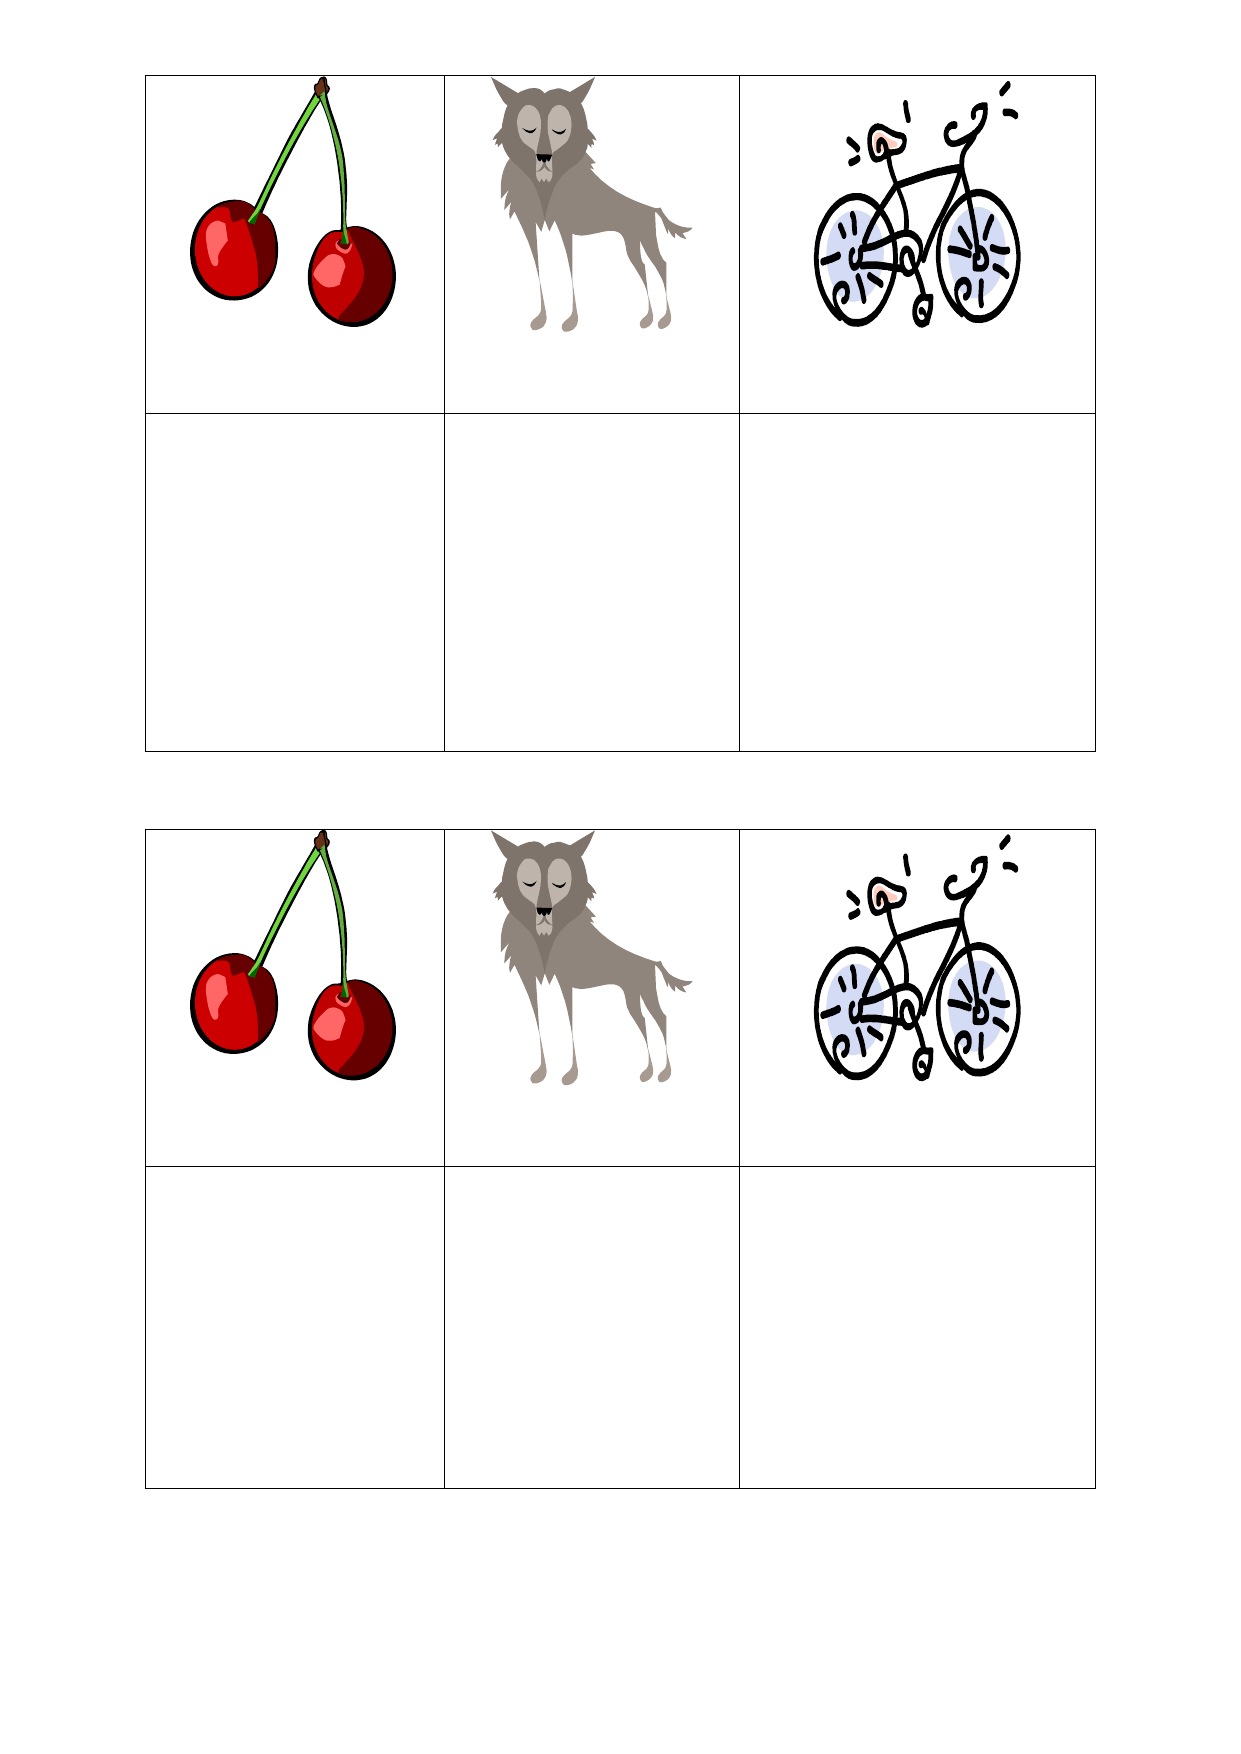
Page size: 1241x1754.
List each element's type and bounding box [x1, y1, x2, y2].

table_cell [445, 1167, 739, 1488]
table_header [445, 830, 739, 1166]
table_cell [146, 414, 444, 751]
table_cell [146, 1167, 444, 1488]
table_cell [740, 1167, 1095, 1488]
table_header [740, 76, 1095, 412]
table_header [740, 830, 1095, 1166]
table_header [146, 76, 444, 412]
table_cell [445, 414, 739, 751]
table_cell [740, 414, 1095, 751]
table_header [445, 76, 739, 412]
table_header [146, 830, 444, 1166]
